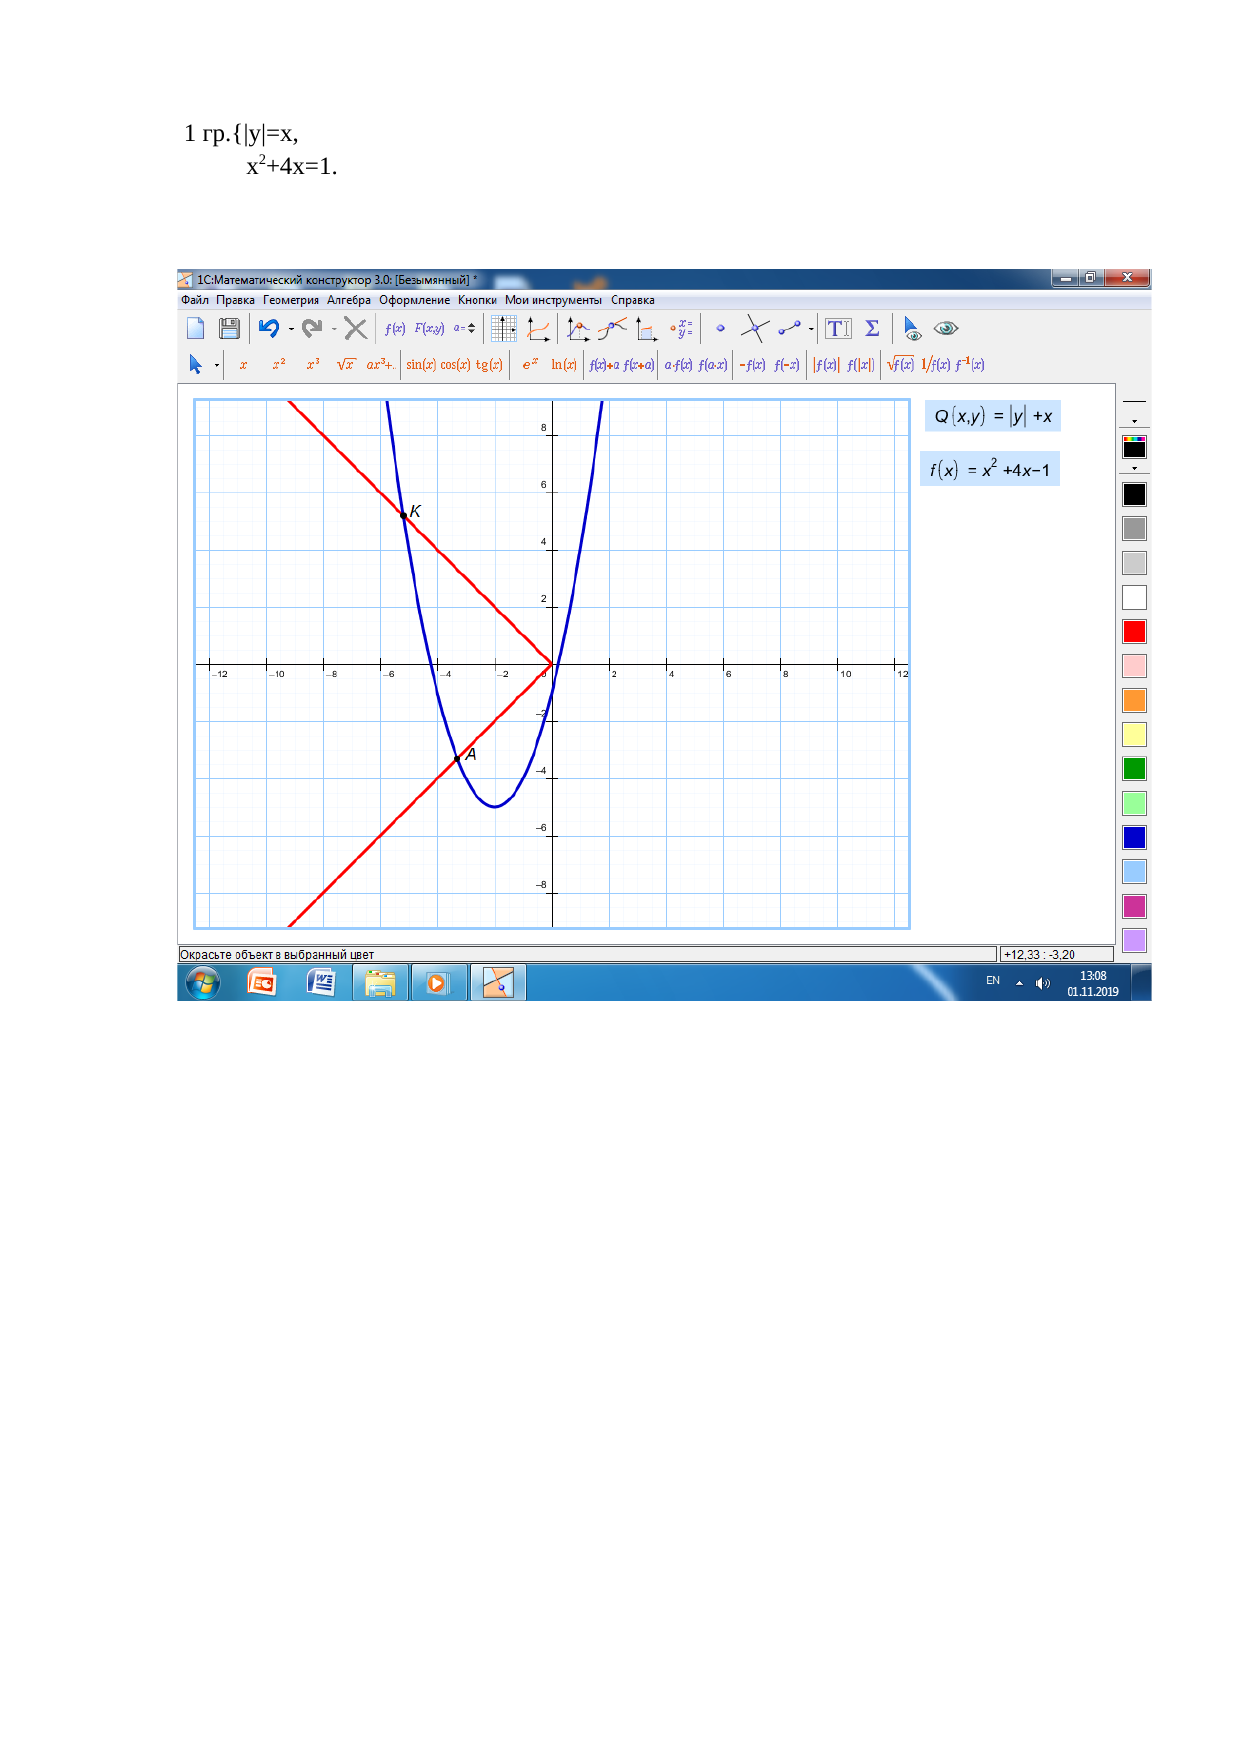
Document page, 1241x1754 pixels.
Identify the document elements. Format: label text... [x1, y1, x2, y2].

text x2+4x=1. [177, 151, 1152, 180]
picture [177, 269, 1152, 1001]
text 1 гр.{|y|=x, [177, 118, 1152, 147]
